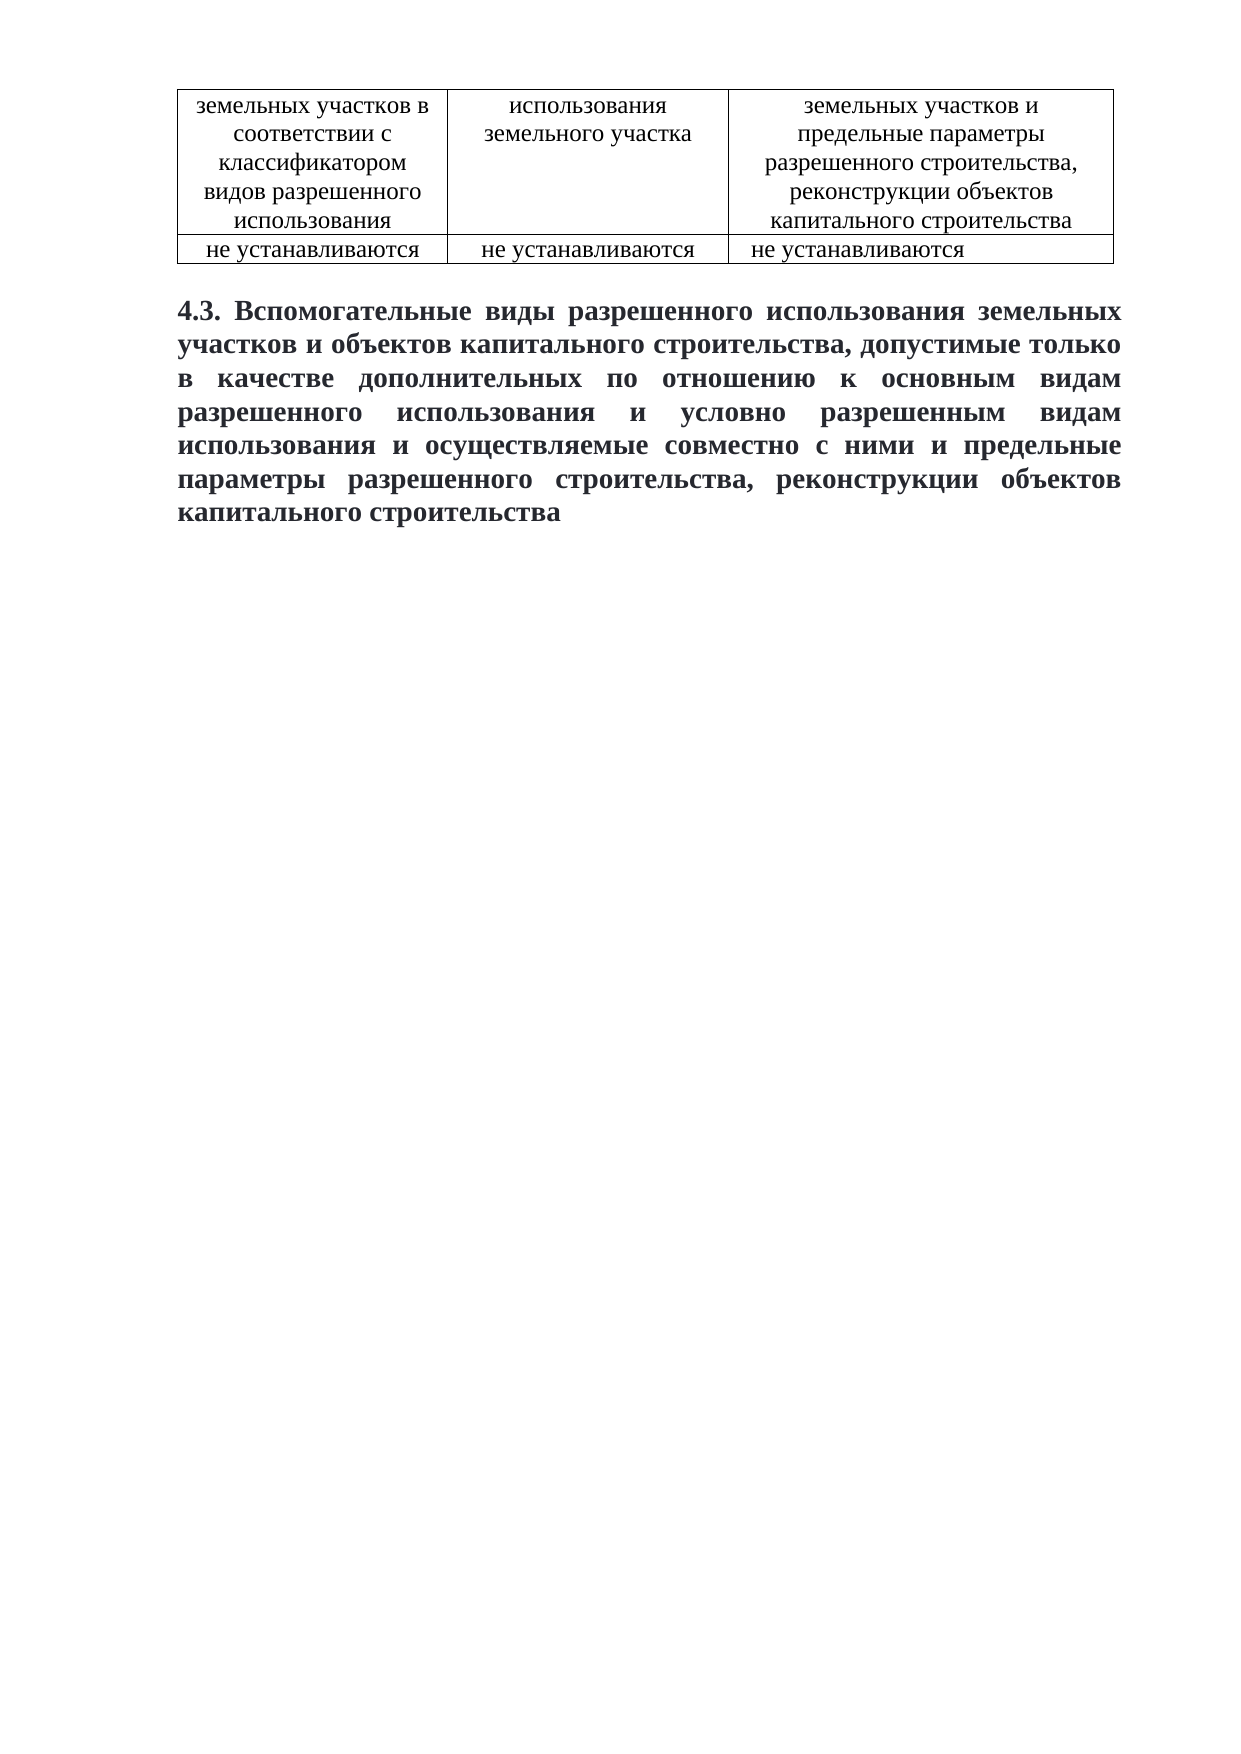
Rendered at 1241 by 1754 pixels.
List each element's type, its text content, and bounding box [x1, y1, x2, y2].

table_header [178, 90, 447, 233]
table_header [448, 90, 728, 233]
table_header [729, 90, 1113, 233]
table_cell не устанавливаются [178, 235, 447, 263]
table_cell не устанавливаются [448, 235, 728, 263]
table_cell не устанавливаются [729, 235, 1113, 263]
text 4.3. Вспомогательные виды разрешенного использования земельных участков и объектов капитального строительства, допустимые только в качестве дополнительных по отношению к основным видам разрешенного использования и условно разрешенным видам использования и осуществляемые совместно с ними и предельные параметры разрешенного строительства, реконструкции объектов капитального строительства [177, 293, 1122, 528]
